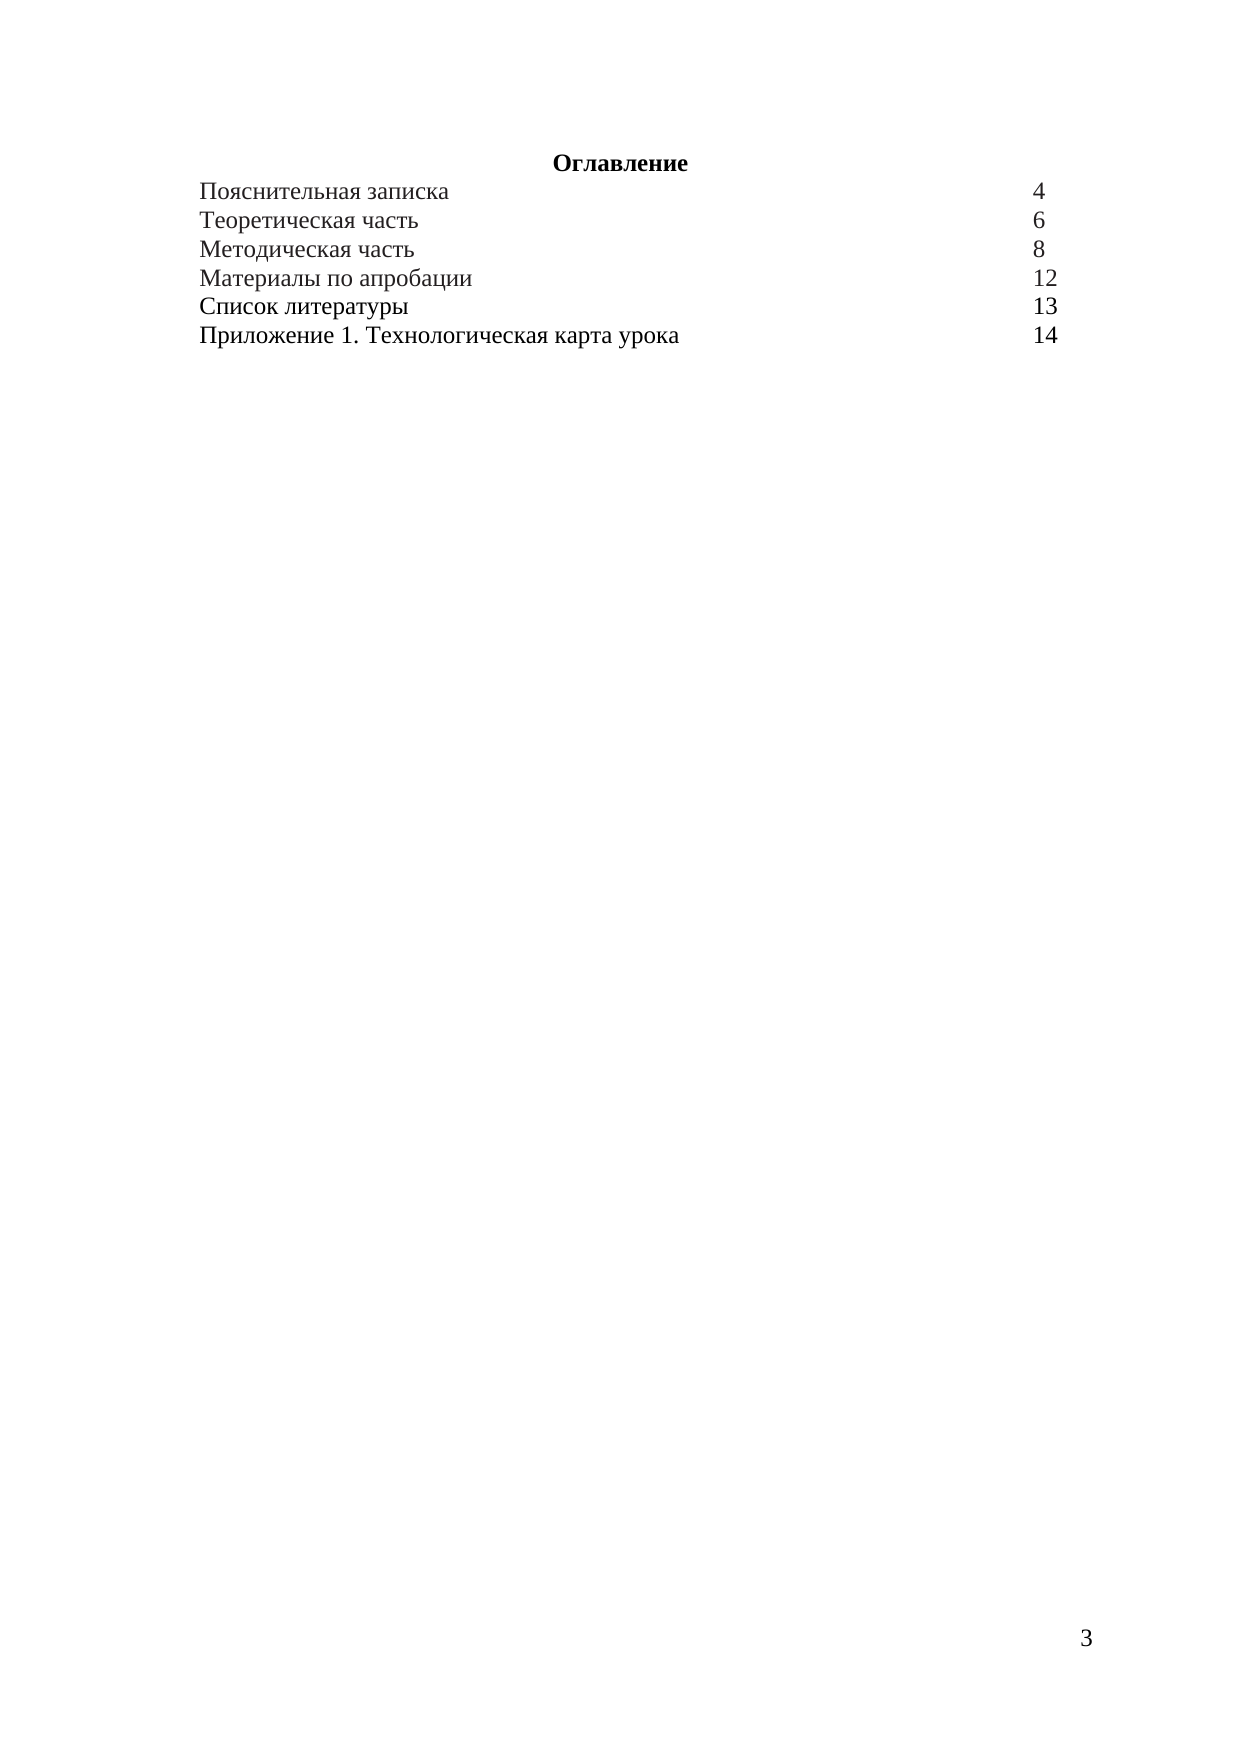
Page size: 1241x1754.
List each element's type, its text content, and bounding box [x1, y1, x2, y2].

text Приложение 1. Технологическая карта урока 14 [148, 320, 1092, 349]
text Материалы по апробации 12 [148, 263, 1092, 291]
text Список литературы 13 [148, 291, 1092, 320]
text Теоретическая часть 6 [148, 205, 1092, 234]
text Методическая часть 8 [148, 234, 1092, 263]
text Пояснительная записка 4 [148, 176, 1092, 205]
text Оглавление [148, 148, 1092, 176]
